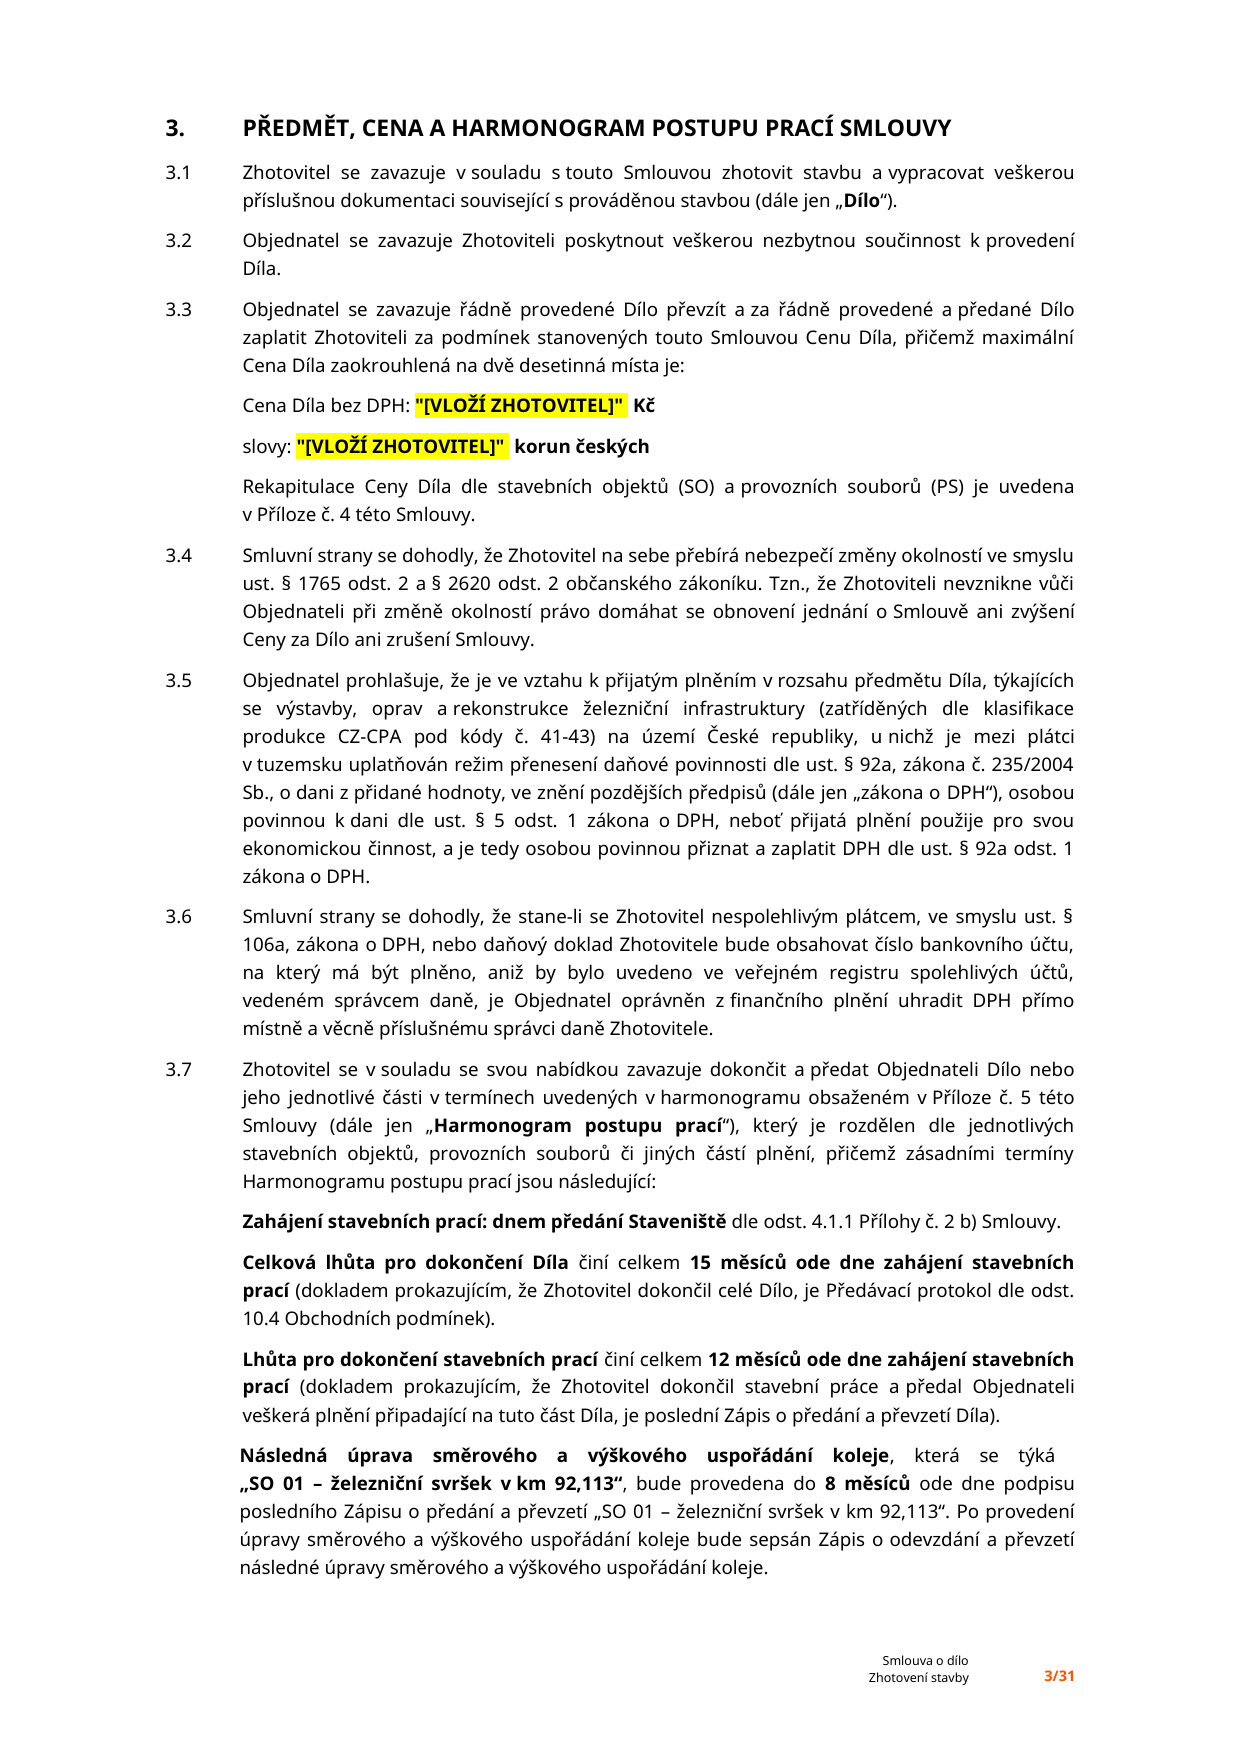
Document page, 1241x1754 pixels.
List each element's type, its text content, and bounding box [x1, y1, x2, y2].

text Celková lhůta pro dokončení Díla činí celkem 15 měsíců ode dne zahájení stavebních prací (dokladem prokazujícím, že Zhotovitel dokončil celé Dílo, je Předávací protokol dle odst. 10.4 Obchodních podmínek). [242, 1249, 1075, 1331]
text Cena Díla bez DPH: Kč [628, 393, 1075, 418]
text Zhotovitel se zavazuje v souladu s touto Smlouvou zhotovit stavbu a vypracovat veškerou příslušnou dokumentaci související s prováděnou stavbou (dále jen „Dílo“). [165, 159, 1075, 213]
text PŘEDMĚT, CENA A HARMONOGRAM POSTUPU PRACÍ SMLOUVY [165, 112, 1075, 143]
text Objednatel prohlašuje, že je ve vztahu k přijatým plněním v rozsahu předmětu Díla, týkajících se výstavby, oprav a rekonstrukce železniční infrastruktury (zatříděných dle klasifikace produkce CZ-CPA pod kódy č. 41-43) na území České republiky, u nichž je mezi plátci v tuzemsku uplatňován režim přenesení daňové povinnosti dle ust. § 92a, zákona č. 235/2004 Sb., o dani z přidané hodnoty, ve znění pozdějších předpisů (dále jen „zákona o DPH“), osobou povinnou k dani dle ust. § 5 odst. 1 zákona o DPH, neboť přijatá plnění použije pro svou ekonomickou činnost, a je tedy osobou povinnou přiznat a zaplatit DPH dle ust. § 92a odst. 1 zákona o DPH. [165, 667, 1075, 888]
text slovy: korun českých [242, 433, 296, 459]
text Zahájení stavebních prací: dnem předání Staveniště dle odst. 4.1.1 Přílohy č. 2 b) Smlouvy. [242, 1209, 1075, 1234]
text Rekapitulace Ceny Díla dle stavebních objektů (SO) a provozních souborů (PS) je uvedena v Příloze č. 4 této Smlouvy. [242, 474, 1075, 527]
text Smluvní strany se dohodly, že Zhotovitel na sebe přebírá nebezpečí změny okolností ve smyslu ust. § 1765 odst. 2 a § 2620 odst. 2 občanského zákoníku. Tzn., že Zhotoviteli nevznikne vůči Objednateli při změně okolností právo domáhat se obnovení jednání o Smlouvě ani zvýšení Ceny za Dílo ani zrušení Smlouvy. [165, 542, 1075, 652]
list Následná úprava směrového a výškového uspořádání koleje, která se týká „SO 01 – železniční svršek v km 92,113“, bude provedena do 8 měsíců ode dne podpisu posledního Zápisu o předání a převzetí „SO 01 – železniční svršek v km 92,113“. Po provedení úpravy směrového a výškového uspořádání koleje bude sepsán Zápis o odevzdání a převzetí následné úpravy směrového a výškového uspořádání koleje. [239, 1442, 1075, 1580]
text Lhůta pro dokončení stavebních prací činí celkem 12 měsíců ode dne zahájení stavebních prací (dokladem prokazujícím, že Zhotovitel dokončil stavební práce a předal Objednateli veškerá plnění připadající na tuto část Díla, je poslední Zápis o předání a převzetí Díla). [242, 1346, 1075, 1427]
text slovy: korun českých [509, 433, 1075, 459]
text Cena Díla bez DPH: Kč [242, 393, 415, 418]
text Objednatel se zavazuje řádně provedené Dílo převzít a za řádně provedené a předané Dílo zaplatit Zhotoviteli za podmínek stanovených touto Smlouvou Cenu Díla, přičemž maximální Cena Díla zaokrouhlená na dvě desetinná místa je: [165, 296, 1075, 378]
text Smluvní strany se dohodly, že stane-li se Zhotovitel nespolehlivým plátcem, ve smyslu ust. § 106a, zákona o DPH, nebo daňový doklad Zhotovitele bude obsahovat číslo bankovního účtu, na který má být plněno, aniž by bylo uvedeno ve veřejném registru spolehlivých účtů, vedeném správcem daně, je Objednatel oprávněn z finančního plnění uhradit DPH přímo místně a věcně příslušnému správci daně Zhotovitele. [165, 903, 1075, 1041]
list Zhotovitel se v souladu se svou nabídkou zavazuje dokončit a předat Objednateli Dílo nebo jeho jednotlivé části v termínech uvedených v harmonogramu obsaženém v Příloze č. 5 této Smlouvy (dále jen „Harmonogram postupu prací“), který je rozdělen dle jednotlivých stavebních objektů, provozních souborů či jiných částí plnění, přičemž zásadními termíny Harmonogramu postupu prací jsou následující: [165, 1056, 1075, 1194]
text Objednatel se zavazuje Zhotoviteli poskytnout veškerou nezbytnou součinnost k provedení Díla. [165, 228, 1075, 281]
